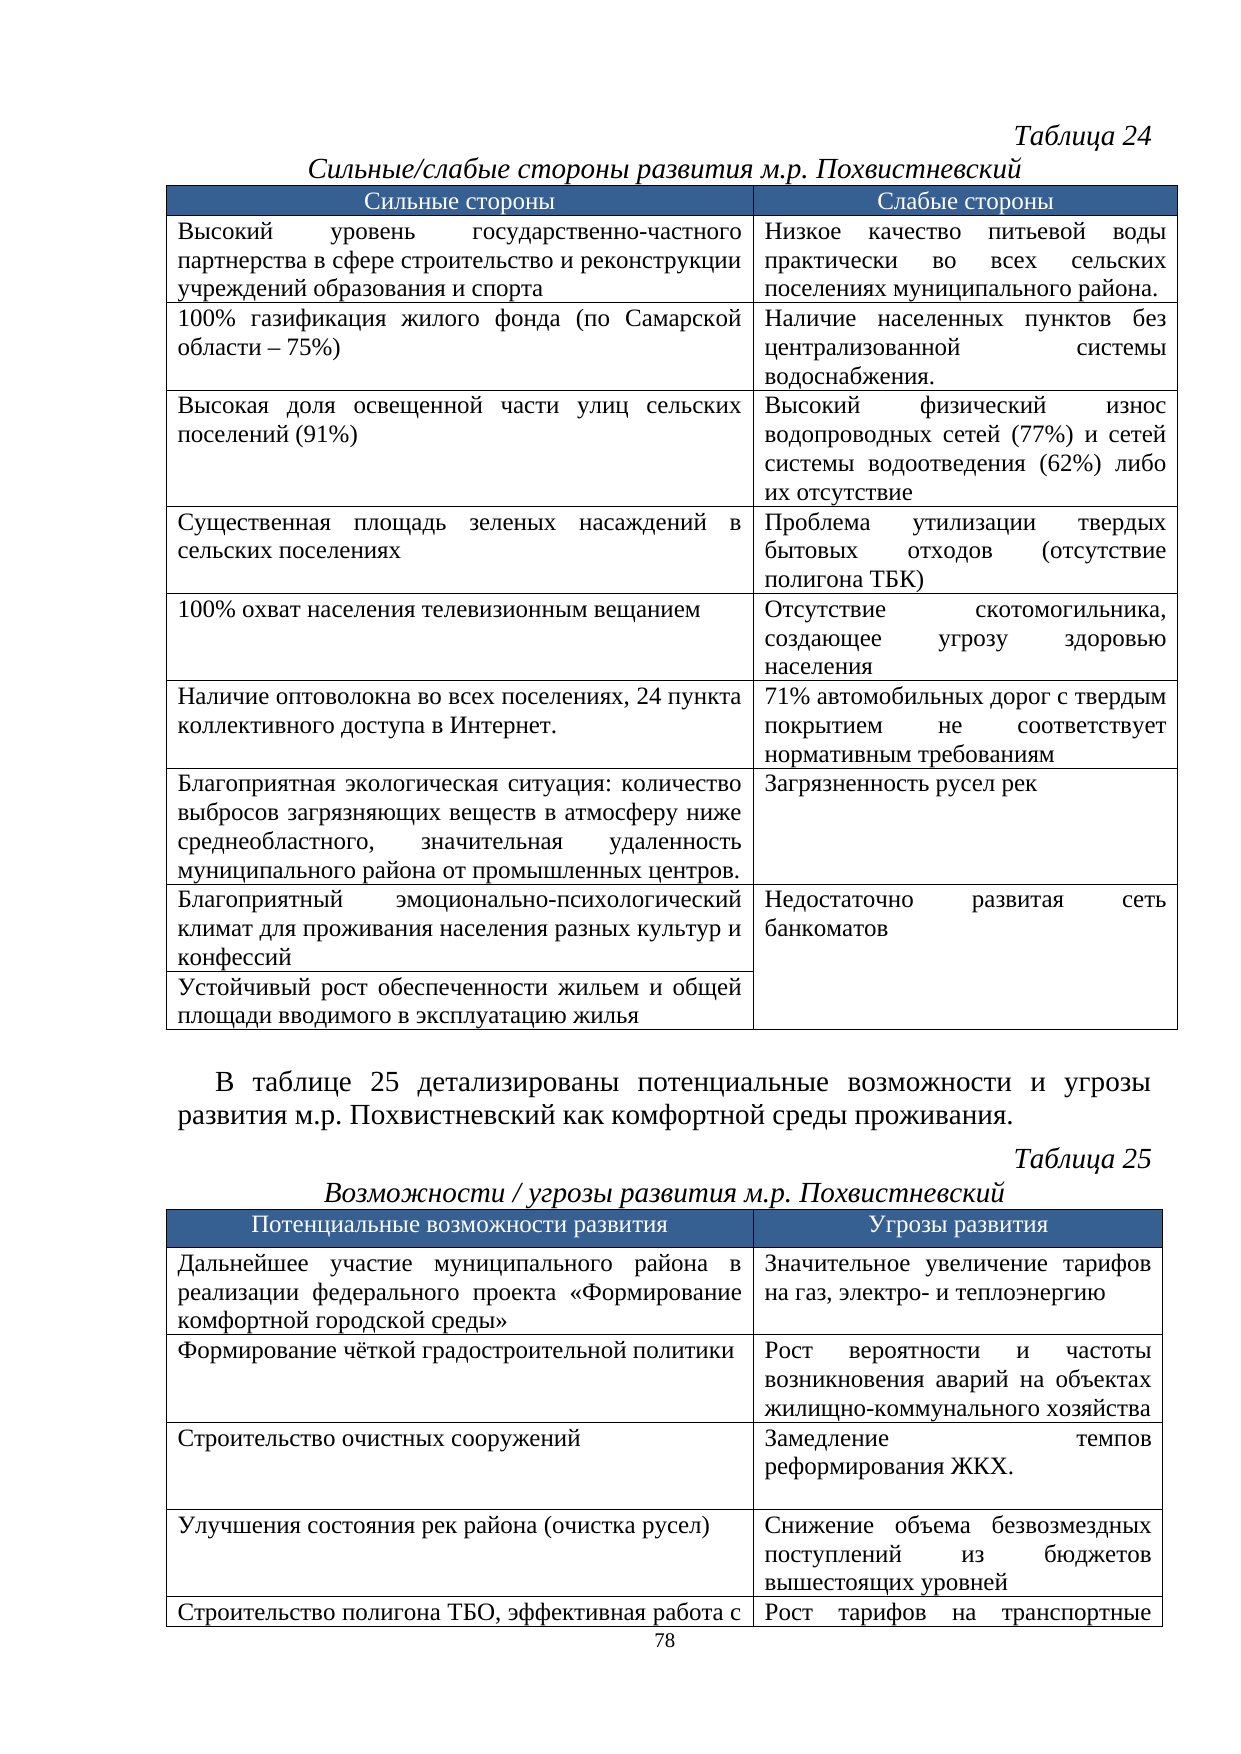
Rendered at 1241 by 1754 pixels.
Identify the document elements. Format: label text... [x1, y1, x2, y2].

table_header Потенциальные возможности развития [167, 1210, 753, 1247]
table_cell Рост вероятности и частоты возникновения аварий на объектах жилищно-коммунального хозяйства [754, 1335, 1162, 1422]
table_cell 71% автомобильных дорог с твердым покрытием не соответствует нормативным требованиям [754, 681, 1177, 767]
text Таблица 24 [177, 118, 1152, 152]
table_cell Наличие населенных пунктов без централизованной системы водоснабжения. [754, 303, 1177, 389]
table_cell Высокая доля освещенной части улиц сельских поселений (91%) [167, 391, 753, 506]
text Возможности / угрозы развития м.р. Похвистневский [177, 1175, 1152, 1208]
table_cell Высокий уровень государственно-частного партнерства в сфере строительство и реконструкции учреждений образования и спорта [167, 216, 753, 302]
table_cell Формирование чёткой градостроительной политики [167, 1335, 753, 1422]
table_cell Улучшения состояния рек района (очистка русел) [167, 1510, 753, 1596]
table_cell 100% охват населения телевизионным вещанием [167, 594, 753, 680]
table_cell Недостаточно развитая сеть банкоматов [754, 885, 1177, 1029]
table_cell Снижение объема безвозмездных поступлений из бюджетов вышестоящих уровней [754, 1510, 1162, 1596]
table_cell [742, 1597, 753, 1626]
table_cell Строительство очистных сооружений [167, 1423, 753, 1509]
table_cell Замедление темпов реформирования ЖКХ. [754, 1423, 1162, 1509]
table_header Сильные стороны [167, 186, 753, 215]
table_cell Существенная площадь зеленых насаждений в сельских поселениях [167, 507, 753, 593]
table_cell Значительное увеличение тарифов на газ, электро- и теплоэнергию [754, 1248, 1162, 1334]
table_cell Благоприятная экологическая ситуация: количество выбросов загрязняющих веществ в атмосферу ниже среднеобластного, значительная удаленность муниципального района от промышленных центров. [167, 769, 753, 883]
table_cell Высокий физический износ водопроводных сетей (77%) и сетей системы водоотведения (62%) либо их отсутствие [754, 391, 1177, 506]
table_cell Благоприятный эмоционально-психологический климат для проживания населения разных культур и конфессий [167, 885, 753, 971]
table_cell Наличие оптоволокна во всех поселениях, 24 пункта коллективного доступа в Интернет. [167, 681, 753, 767]
text Сильные/слабые стороны развития м.р. Похвистневский [177, 152, 1152, 185]
table_cell Проблема утилизации твердых бытовых отходов (отсутствие полигона ТБК) [754, 507, 1177, 593]
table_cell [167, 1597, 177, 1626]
table_cell Дальнейшее участие муниципального района в реализации федерального проекта «Формирование комфортной городской среды» [167, 1248, 753, 1334]
table_cell Загрязненность русел рек [754, 769, 1177, 883]
table_cell Низкое качество питьевой воды практически во всех сельских поселениях муниципального района. [754, 216, 1177, 302]
table_cell Отсутствие скотомогильника, создающее угрозу здоровью населения [754, 594, 1177, 680]
table_cell 100% газификация жилого фонда (по Самарской области – 75%) [167, 303, 753, 389]
text В таблице 25 детализированы потенциальные возможности и угрозы развития м.р. Похвистневский как комфортной среды проживания. [177, 1064, 1152, 1131]
table_header Угрозы развития [754, 1210, 1162, 1247]
table_header Слабые стороны [754, 186, 1177, 215]
table_cell Устойчивый рост обеспеченности жильем и общей площади вводимого в эксплуатацию жилья [167, 972, 753, 1029]
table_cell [754, 1597, 1162, 1626]
text Таблица 25 [177, 1141, 1152, 1175]
